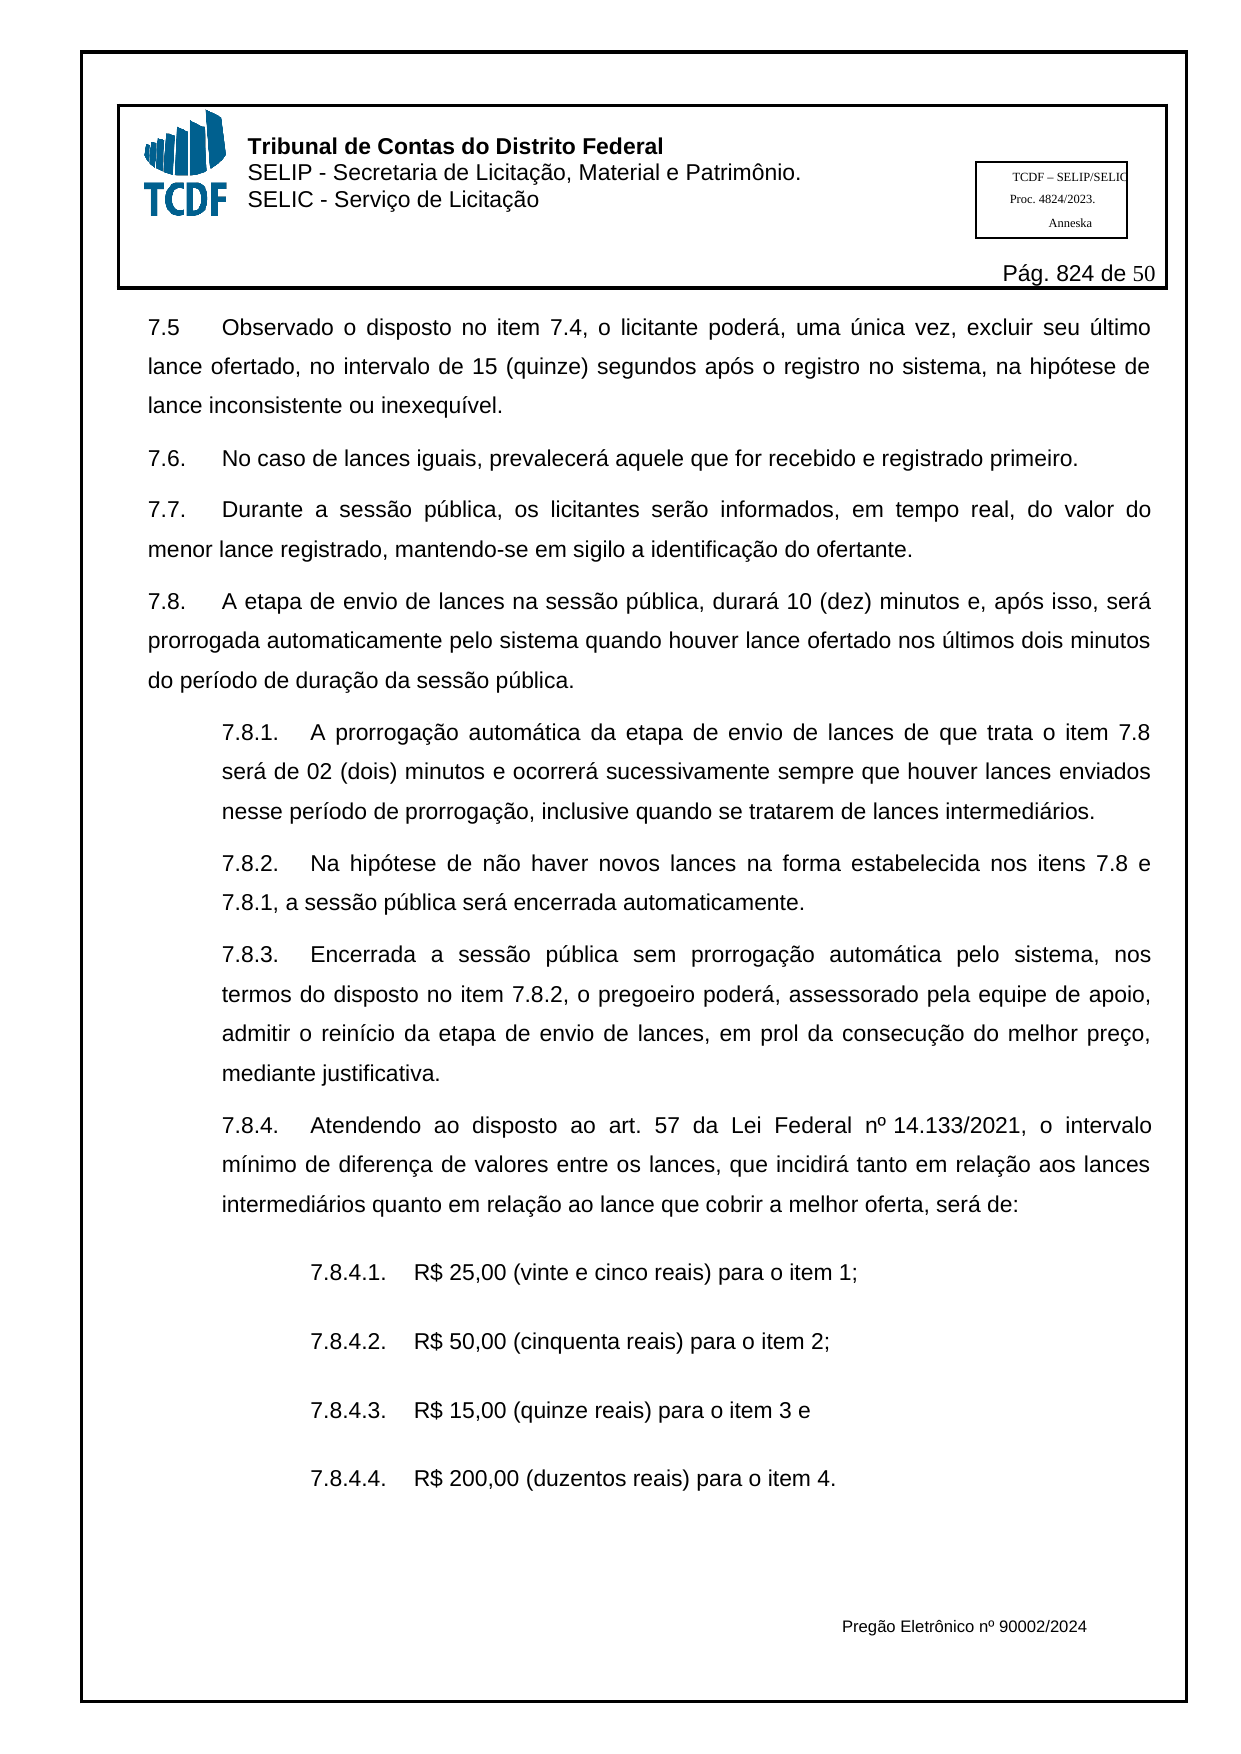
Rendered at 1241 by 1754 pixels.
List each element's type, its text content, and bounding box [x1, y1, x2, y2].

text 7.7. Durante a sessão pública, os licitantes serão informados, em tempo real, do valor do menor lance registrado, mantendo-se em sigilo a identificação do ofertante. [148, 496, 1152, 562]
text 7.5 Observado o disposto no item 7.4, o licitante poderá, uma única vez, excluir seu último lance ofertado, no intervalo de 15 (quinze) segundos após o registro no sistema, na hipótese de lance inconsistente ou inexequível. [148, 313, 1152, 419]
text 7.8.1. A prorrogação automática da etapa de envio de lances de que trata o item 7.8 será de 02 (dois) minutos e ocorrerá sucessivamente sempre que houver lances enviados nesse período de prorrogação, inclusive quando se tratarem de lances intermediários. [222, 719, 1152, 824]
text 7.8. A etapa de envio de lances na sessão pública, durará 10 (dez) minutos e, após isso, será prorrogada automaticamente pelo sistema quando houver lance ofertado nos últimos dois minutos do período de duração da sessão pública. [148, 588, 1152, 693]
picture [129, 107, 241, 218]
text 7.8.4.1. R$ 25,00 (vinte e cinco reais) para o item 1; [310, 1259, 1152, 1286]
text 7.6. No caso de lances iguais, prevalecerá aquele que for recebido e registrado primeiro. [148, 444, 1152, 471]
text 7.8.4. Atendendo ao disposto ao art. 57 da Lei Federal nº 14.133/2021, o intervalo mínimo de diferença de valores entre os lances, que incidirá tanto em relação aos lances intermediários quanto em relação ao lance que cobrir a melhor oferta, será de: [222, 1112, 1152, 1217]
text 7.8.4.3. R$ 15,00 (quinze reais) para o item 3 e [310, 1397, 1152, 1423]
text 7.8.2. Na hipótese de não haver novos lances na forma estabelecida nos itens 7.8 e 7.8.1, a sessão pública será encerrada automaticamente. [222, 850, 1152, 916]
text 7.8.4.2. R$ 50,00 (cinquenta reais) para o item 2; [310, 1328, 1152, 1354]
text 7.8.4.4. R$ 200,00 (duzentos reais) para o item 4. [310, 1465, 1152, 1492]
text 7.8.3. Encerrada a sessão pública sem prorrogação automática pelo sistema, nos termos do disposto no item 7.8.2, o pregoeiro poderá, assessorado pela equipe de apoio, admitir o reinício da etapa de envio de lances, em prol da consecução do melhor preço, mediante justificativa. [222, 941, 1152, 1086]
